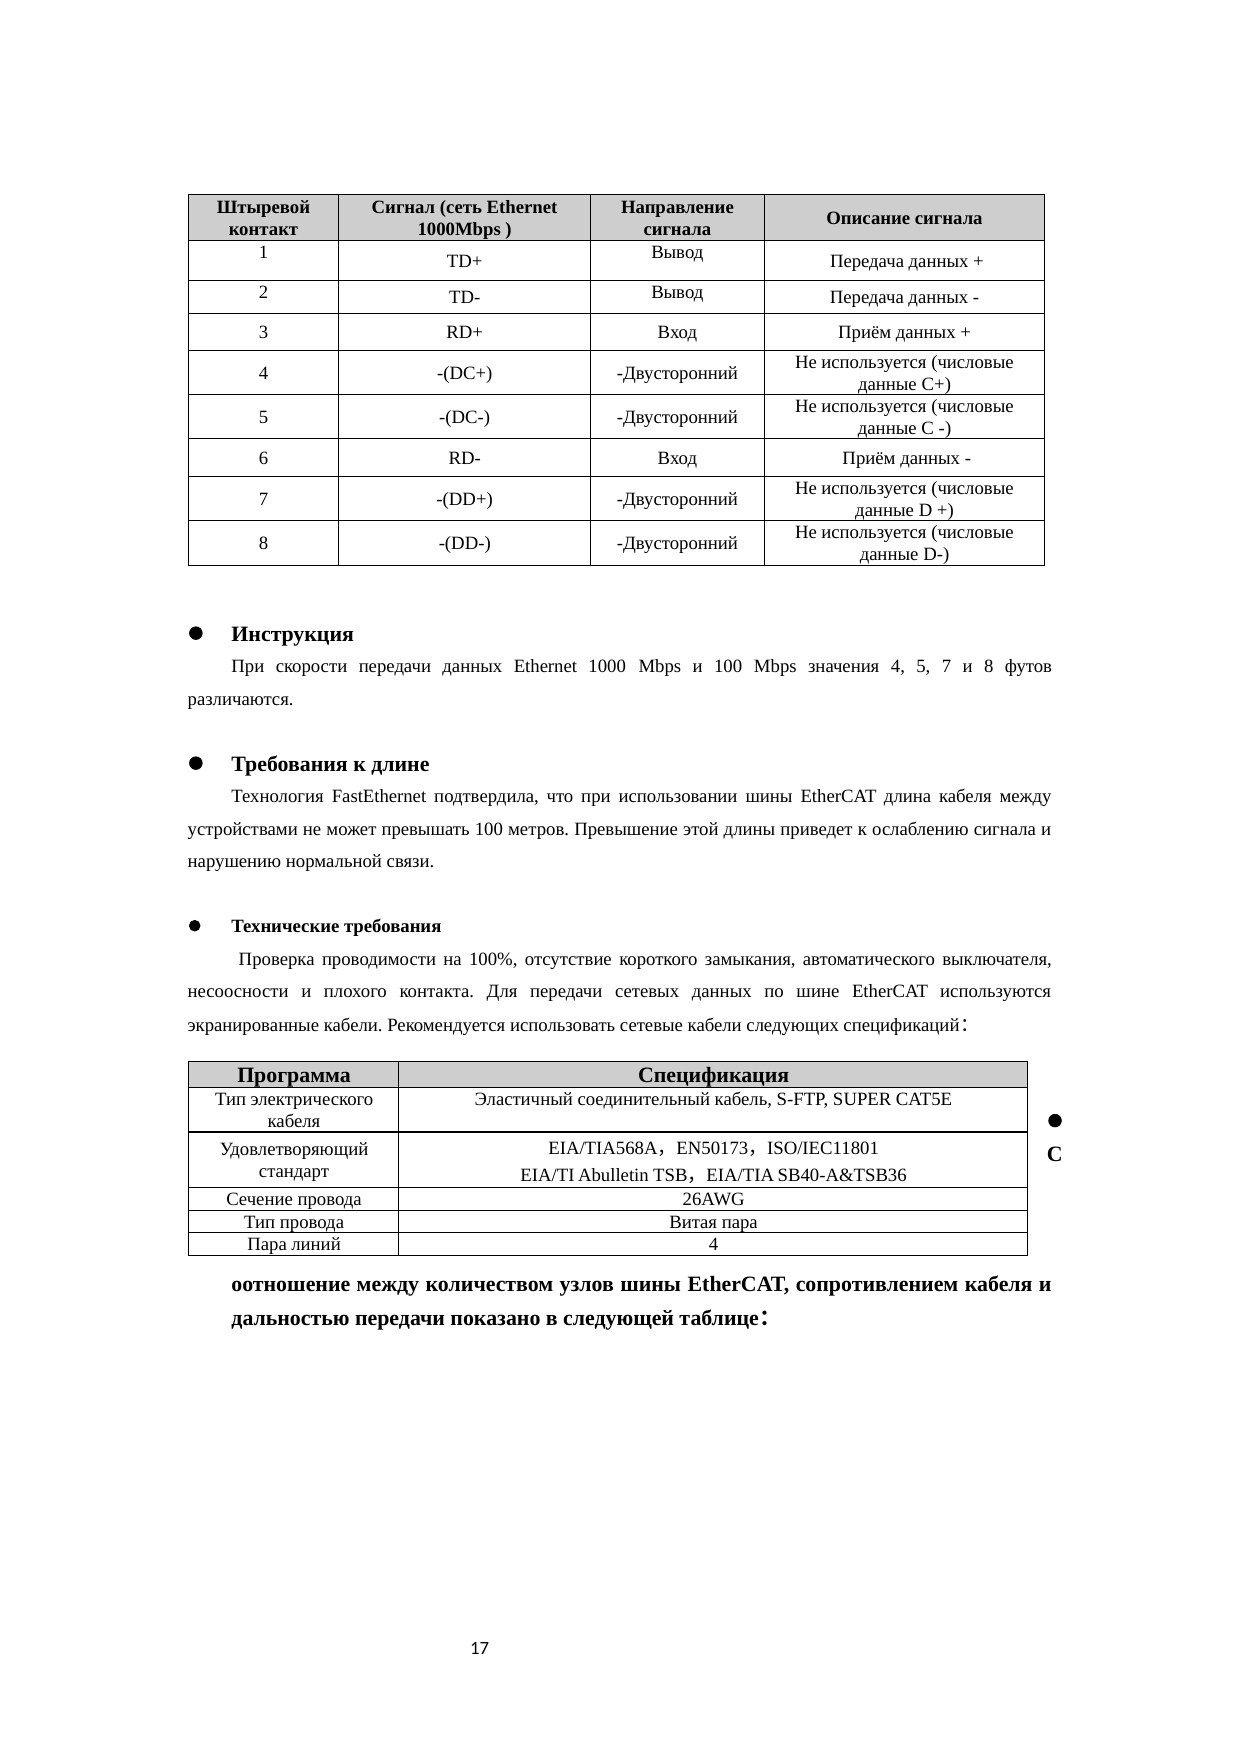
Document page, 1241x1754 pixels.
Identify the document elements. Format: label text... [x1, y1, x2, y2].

table_cell 7 [189, 477, 338, 520]
table_cell RD+ [339, 314, 590, 350]
table_cell -(DC+) [339, 351, 590, 394]
table_cell 6 [189, 439, 338, 476]
table_cell Витая пара [399, 1211, 1027, 1232]
table_cell Не используется (числовые данные D +) [765, 477, 1044, 520]
table_header Спецификация [399, 1062, 1027, 1087]
list Требования к длине [187, 747, 1053, 779]
table_header Сигнал (сеть Ethernet 1000Mbps ) [339, 195, 590, 240]
table_cell -Двусторонний [591, 351, 764, 394]
table_header Описание сигнала [765, 195, 1044, 240]
table_cell 1 [189, 241, 338, 280]
table_cell -(DD-) [339, 521, 590, 564]
list Технические требования [187, 909, 1053, 942]
table_cell Не используется (числовые данные C+) [765, 351, 1044, 394]
table_cell Передача данных - [765, 281, 1044, 313]
table_cell Вход [591, 439, 764, 476]
table_header Направление сигнала [591, 195, 764, 240]
text Технология FastEthernet подтвердила, что при использовании шины EtherCAT длина кабеля между устройствами не может превышать 100 метров. Превышение этой длины приведет к ослаблению сигнала и нарушению нормальной связи. [187, 779, 1053, 877]
table_cell -Двусторонний [591, 521, 764, 564]
table_cell 5 [189, 395, 338, 438]
text При скорости передачи данных Ethernet 1000 Mbps и 100 Mbps значения 4, 5, 7 и 8 футов различаются. [187, 649, 1053, 714]
table_cell Пара линий [189, 1233, 398, 1255]
table_cell -(DD+) [339, 477, 590, 520]
table_cell Приём данных - [765, 439, 1044, 476]
table_cell -Двусторонний [591, 477, 764, 520]
table_cell Не используется (числовые данные C -) [765, 395, 1044, 438]
table_cell Вывод [591, 281, 764, 313]
table_cell TD- [339, 281, 590, 313]
table_cell Тип электрического кабеля [189, 1088, 398, 1131]
table_cell 4 [399, 1233, 1027, 1255]
list Соотношение между количеством узлов шины EtherCAT, сопротивлением кабеля и дальностью передачи показано в следующей таблице： [187, 1072, 1053, 1332]
table_header Программа [189, 1062, 398, 1087]
table_cell 26AWG [399, 1188, 1027, 1209]
table_cell Тип провода [189, 1211, 398, 1232]
table_cell 3 [189, 314, 338, 350]
table_cell Удовлетворяющий стандарт [189, 1133, 398, 1187]
table_cell Не используется (числовые данные D-) [765, 521, 1044, 564]
table_cell -(DC-) [339, 395, 590, 438]
table_cell 8 [189, 521, 338, 564]
table_cell Приём данных + [765, 314, 1044, 350]
table_cell 2 [189, 281, 338, 313]
text Проверка проводимости на 100%, отсутствие короткого замыкания, автоматического выключателя, несоосности и плохого контакта. Для передачи сетевых данных по шине EtherCAT используются экранированные кабели. Рекомендуется использовать сетевые кабели следующих спецификаций： [187, 942, 1053, 1039]
table_header Штыревой контакт [189, 195, 338, 240]
list Инструкция [187, 617, 1053, 649]
table_cell Эластичный соединительный кабель, S-FTP, SUPER CAT5E [399, 1088, 1027, 1131]
table_cell 4 [189, 351, 338, 394]
table_cell RD- [339, 439, 590, 476]
table_cell Вывод [591, 241, 764, 280]
table_cell Передача данных + [765, 241, 1044, 280]
table_cell Сечение провода [189, 1188, 398, 1209]
table_cell TD+ [339, 241, 590, 280]
table_cell -Двусторонний [591, 395, 764, 438]
table_cell Вход [591, 314, 764, 350]
table_cell EIA/TIA568A，EN50173，ISO/IEC11801 EIA/TI Abulletin TSB，EIA/TIA SB40-A&TSB36 [399, 1133, 1027, 1187]
